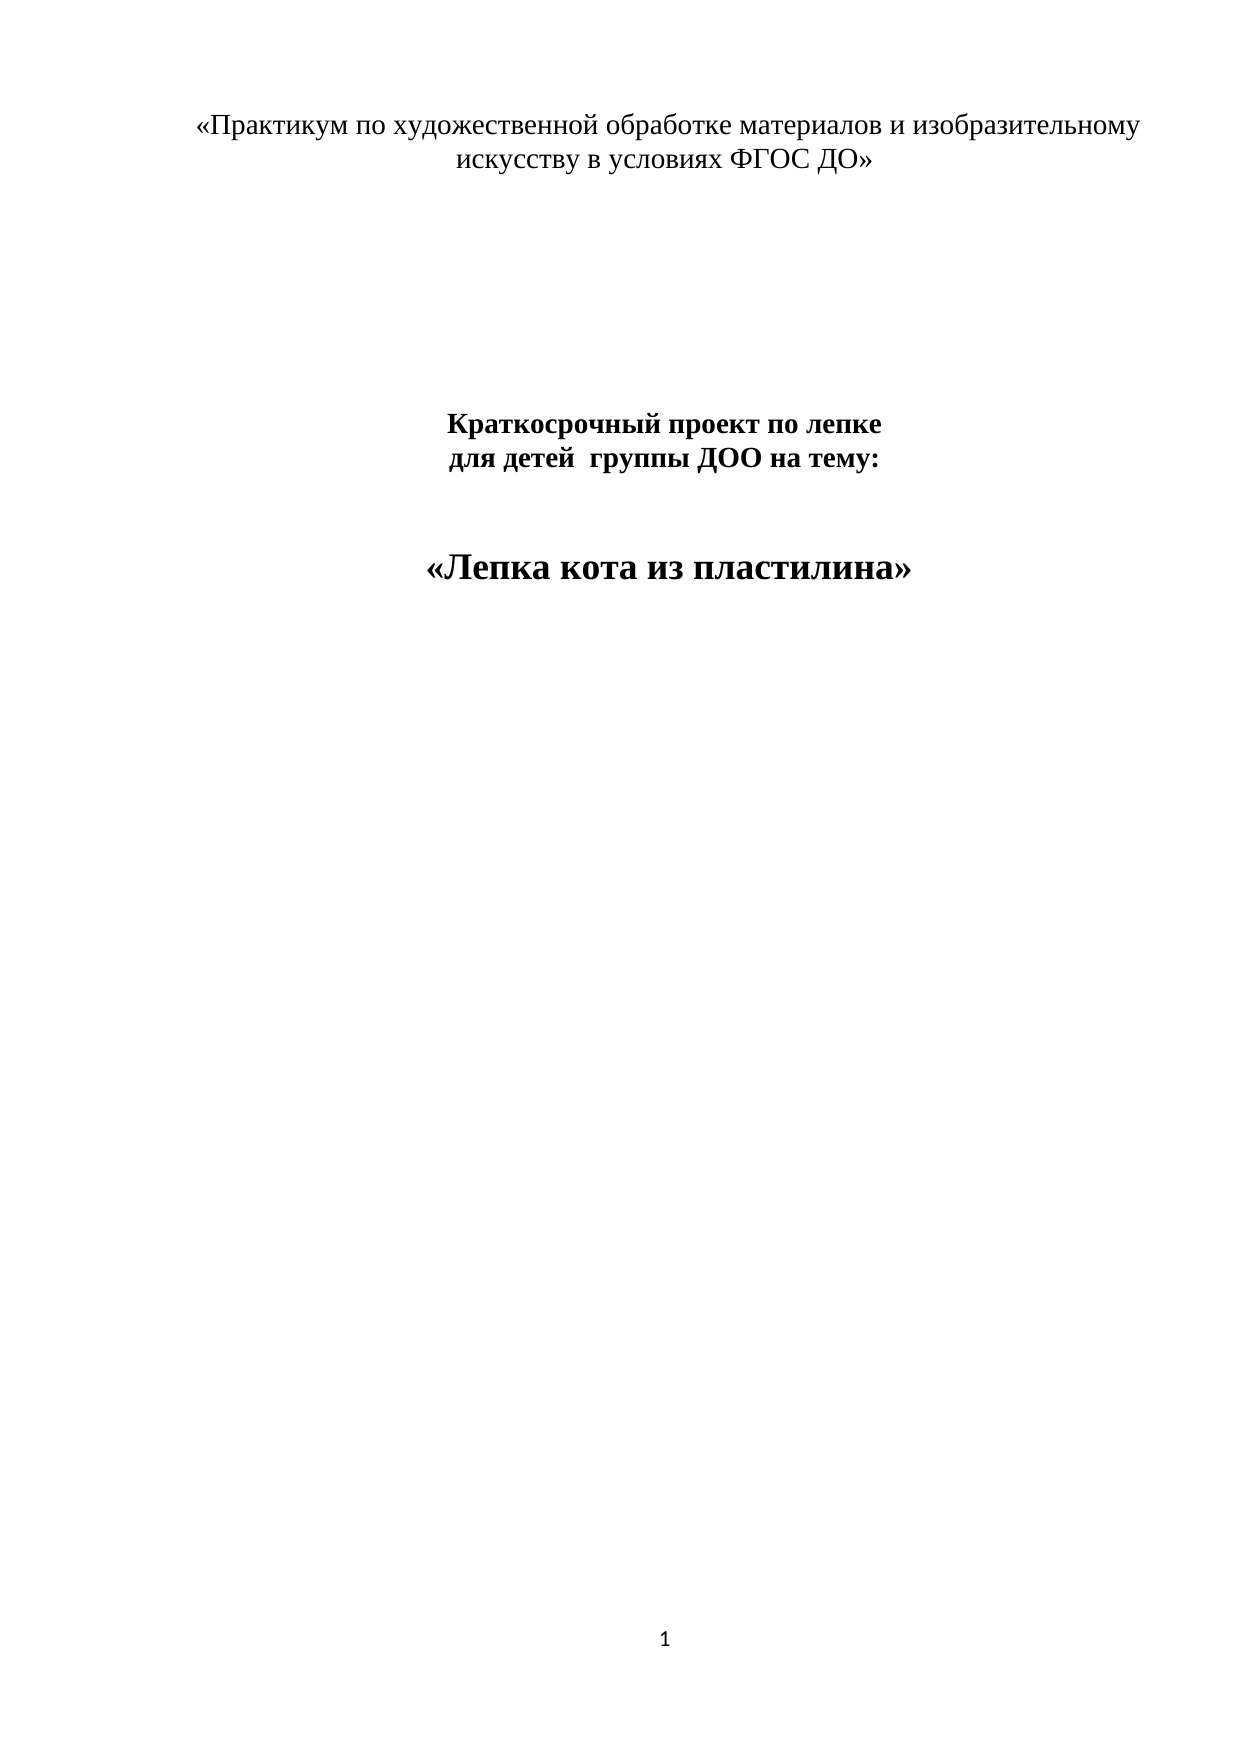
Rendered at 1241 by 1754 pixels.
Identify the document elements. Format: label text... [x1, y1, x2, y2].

text «Практикум по художественной обработке материалов и изобразительному искусству в условиях ФГОС ДО» [177, 107, 1152, 174]
text «Лепка кота из пластилина» [177, 544, 1152, 587]
text Краткосрочный проект по лепке [177, 407, 1152, 440]
text для детей группы ДОО на тему: [177, 440, 1152, 474]
